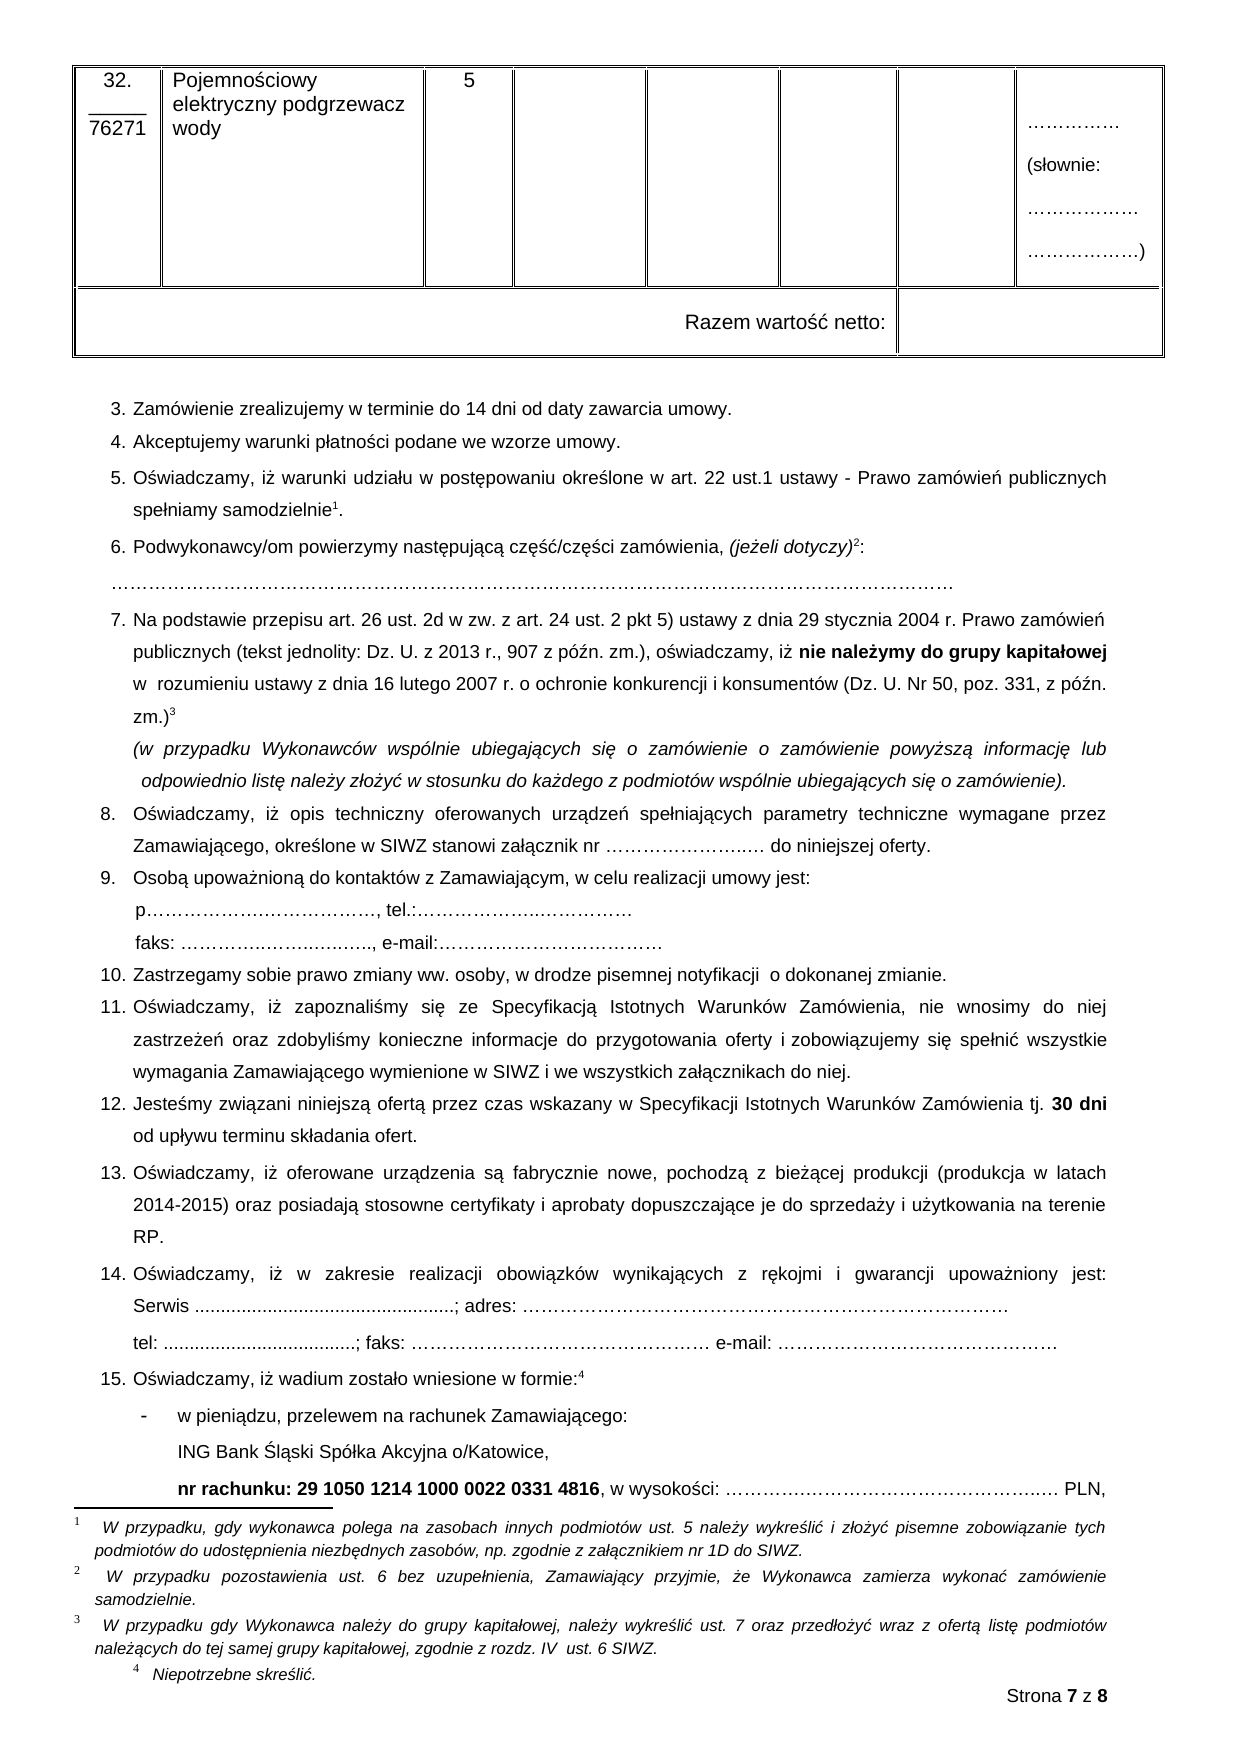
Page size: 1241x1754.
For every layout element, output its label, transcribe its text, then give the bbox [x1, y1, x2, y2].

list (w przypadku Wykonawców wspólnie ubiegających się o zamówienie o zamówienie powyższą informację lub odpowiednio listę należy złożyć w stosunku do każdego z podmiotów wspólnie ubiegających się o zamówienie). [133, 738, 1107, 792]
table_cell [1015, 68, 1162, 286]
text ING Bank Śląski Spółka Akcyjna o/Katowice, [141, 1441, 1107, 1463]
list Oświadczamy, iż opis techniczny oferowanych urządzeń spełniających parametry techniczne wymagane przez Zamawiającego, określone w SIWZ stanowi załącznik nr …………………..… do niniejszej oferty. [100, 802, 1107, 856]
list Osobą upoważnioną do kontaktów z Zamawiającym, w celu realizacji umowy jest: [100, 867, 1107, 888]
table_cell [897, 68, 1015, 286]
list w pieniądzu, przelewem na rachunek Zamawiającego: [141, 1404, 1107, 1426]
list Oświadczamy, iż oferowane urządzenia są fabrycznie nowe, pochodzą z bieżącej produkcji (produkcja w latach 2014-2015) oraz posiadają stosowne certyfikaty i aprobaty dopuszczające je do sprzedaży i użytkowania na terenie RP. [100, 1162, 1107, 1248]
table_cell Razem wartość netto: [76, 286, 897, 354]
table_cell 32. _____ 76271 [76, 68, 161, 286]
text tel: .....................................; faks: ………………………………………… e-mail: ……………………………………… [100, 1332, 1107, 1353]
list Zamówienie zrealizujemy w terminie do 14 dni od daty zawarcia umowy. [110, 398, 1107, 420]
list p……………….………………, tel.:………………..…………… [108, 899, 1107, 921]
list faks: …………..……..…..….., e-mail:……………………………… [108, 932, 1107, 953]
list Oświadczamy, iż zapoznaliśmy się ze Specyfikacją Istotnych Warunków Zamówienia, nie wnosimy do niej zastrzeżeń oraz zdobyliśmy konieczne informacje do przygotowania oferty i zobowiązujemy się spełnić wszystkie wymagania Zamawiającego wymienione w SIWZ i we wszystkich załącznikach do niej. [100, 996, 1107, 1082]
table_cell [513, 68, 646, 286]
table_cell Pojemnościowy elektryczny podgrzewacz wody [161, 66, 425, 286]
text ……………………………………………………………………………………………………………………… [110, 572, 1107, 594]
list Oświadczamy, iż wadium zostało wniesione w formie: [100, 1368, 1107, 1389]
list Akceptujemy warunki płatności podane we wzorze umowy. [110, 431, 1107, 452]
list Zastrzegamy sobie prawo zmiany ww. osoby, w drodze pisemnej notyfikacji o dokonanej zmianie. [100, 964, 1107, 985]
list Oświadczamy, iż w zakresie realizacji obowiązków wynikających z rękojmi i gwarancji upoważniony jest: Serwis ..................................................; adres: …………………………………………………………………… [100, 1263, 1107, 1317]
table_cell [779, 68, 897, 286]
list Jesteśmy związani niniejszą ofertą przez czas wskazany w Specyfikacji Istotnych Warunków Zamówienia tj. 30 dni od upływu terminu składania ofert. [100, 1093, 1107, 1147]
list Podwykonawcy/om powierzymy następującą część/części zamówienia, (jeżeli dotyczy): [110, 536, 1107, 557]
text nr rachunku: 29 1050 1214 1000 0022 0331 4816, w wysokości: ………….………………………………..… PLN, [141, 1478, 1107, 1499]
list Oświadczamy, iż warunki udziału w postępowaniu określone w art. 22 ust.1 ustawy - Prawo zamówień publicznych spełniamy samodzielnie. [110, 467, 1107, 521]
table_cell [646, 68, 779, 286]
table_cell 5 [425, 68, 513, 286]
list Na podstawie przepisu art. 26 ust. 2d w zw. z art. 24 ust. 2 pkt 5) ustawy z dnia 29 stycznia 2004 r. Prawo zamówień publicznych (tekst jednolity: Dz. U. z 2013 r., 907 z późn. zm.), oświadczamy, iż nie należymy do grupy kapitałowej w rozumieniu ustawy z dnia 16 lutego 2007 r. o ochronie konkurencji i konsumentów (Dz. U. Nr 50, poz. 331, z późn. zm.) [110, 609, 1107, 727]
table_cell [897, 286, 1162, 354]
